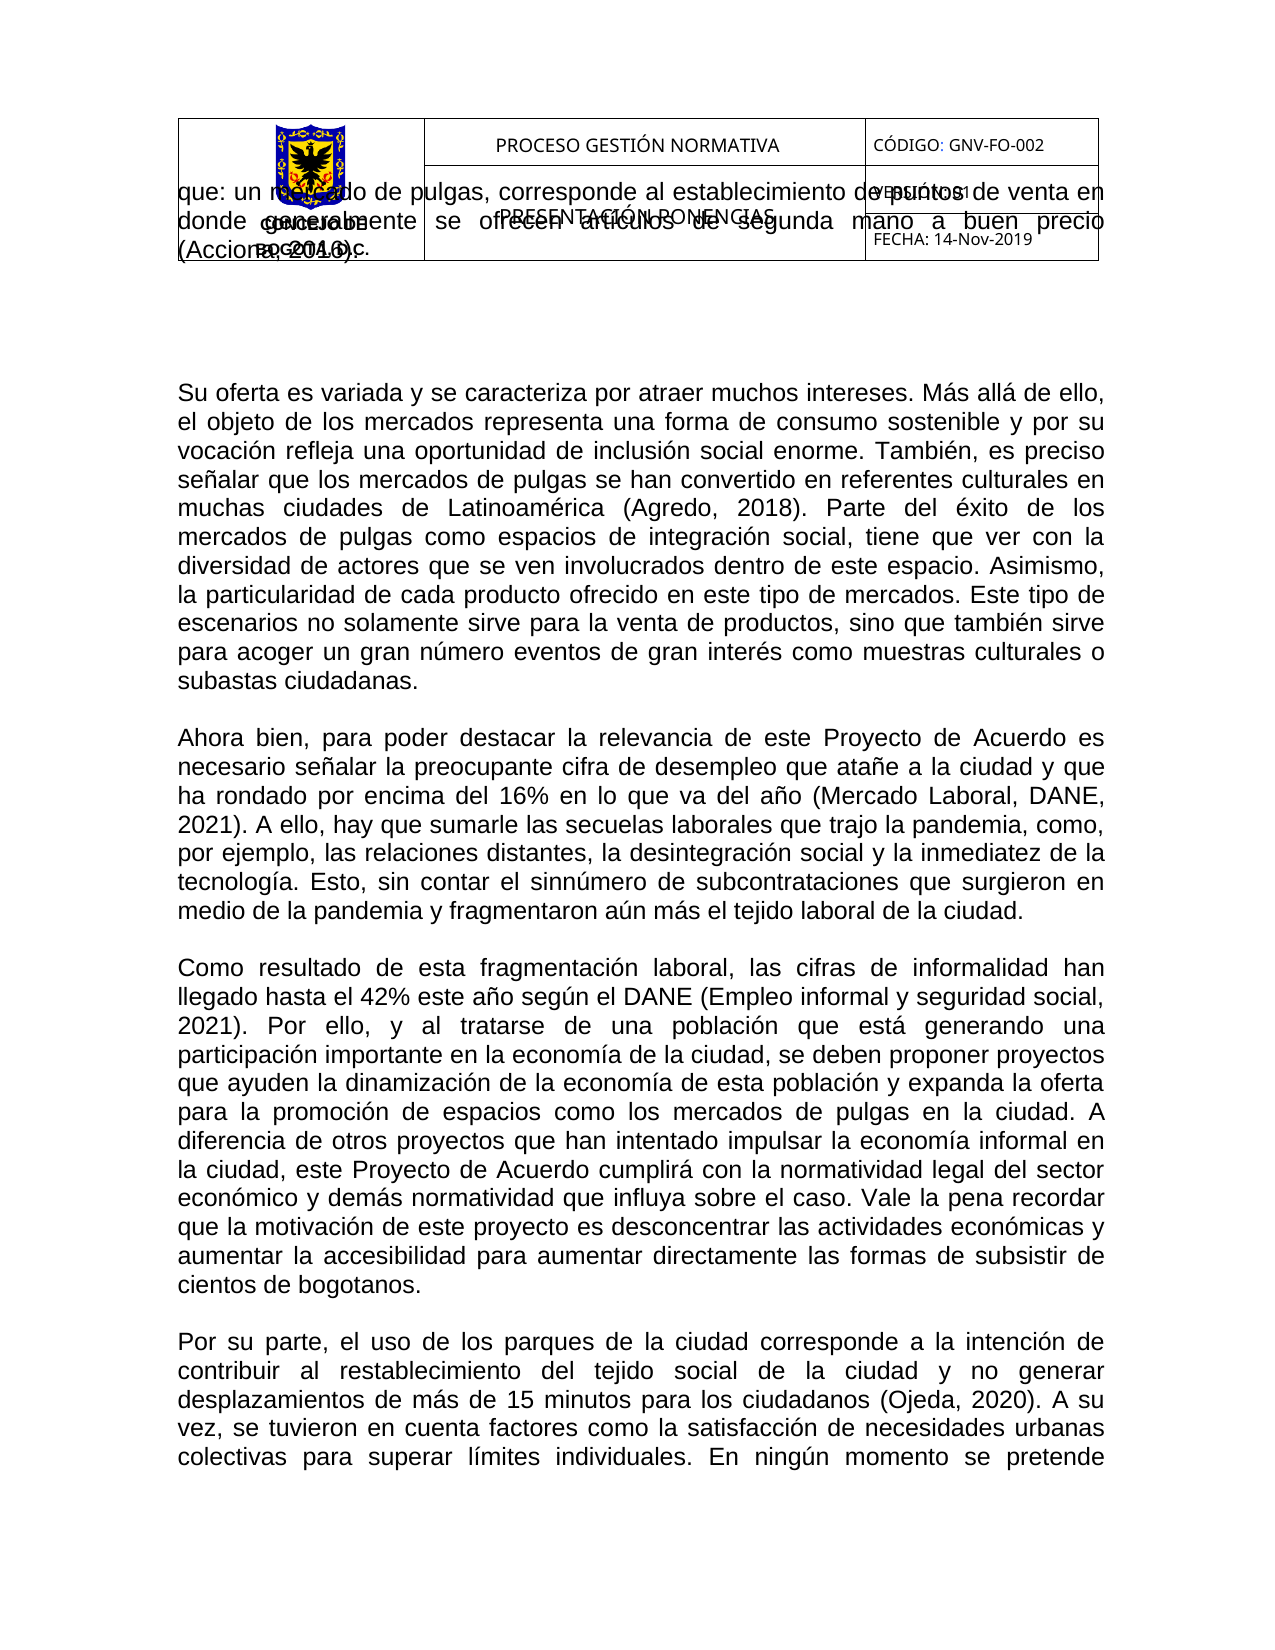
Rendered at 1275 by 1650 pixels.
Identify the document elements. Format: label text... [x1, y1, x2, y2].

text Su oferta es variada y se caracteriza por atraer muchos intereses. Más allá de ello, el objeto de los mercados representa una forma de consumo sostenible y por su vocación refleja una oportunidad de inclusión social enorme. También, es preciso señalar que los mercados de pulgas se han convertido en referentes culturales en muchas ciudades de Latinoamérica (Agredo, 2018). Parte del éxito de los mercados de pulgas como espacios de integración social, tiene que ver con la diversidad de actores que se ven involucrados dentro de este espacio. Asimismo, la particularidad de cada producto ofrecido en este tipo de mercados. Este tipo de escenarios no solamente sirve para la venta de productos, sino que también sirve para acoger un gran número eventos de gran interés como muestras culturales o subastas ciudadanas. [177, 378, 1106, 695]
picture [275, 124, 346, 177]
text Como resultado de esta fragmentación laboral, las cifras de informalidad han llegado hasta el 42% este año según el DANE (Empleo informal y seguridad social, 2021). Por ello, y al tratarse de una población que está generando una participación importante en la economía de la ciudad, se deben proponer proyectos que ayuden la dinamización de la economía de esta población y expanda la oferta para la promoción de espacios como los mercados de pulgas en la ciudad. A diferencia de otros proyectos que han intentado impulsar la economía informal en la ciudad, este Proyecto de Acuerdo cumplirá con la normatividad legal del sector económico y demás normatividad que influya sobre el caso. Vale la pena recordar que la motivación de este proyecto es desconcentrar las actividades económicas y aumentar la accesibilidad para aumentar directamente las formas de subsistir de cientos de bogotanos. [177, 953, 1106, 1298]
text Ahora bien, para poder destacar la relevancia de este Proyecto de Acuerdo es necesario señalar la preocupante cifra de desempleo que atañe a la ciudad y que ha rondado por encima del 16% en lo que va del año (Mercado Laboral, DANE, 2021). A ello, hay que sumarle las secuelas laborales que trajo la pandemia, como, por ejemplo, las relaciones distantes, la desintegración social y la inmediatez de la tecnología. Esto, sin contar el sinnúmero de subcontrataciones que surgieron en medio de la pandemia y fragmentaron aún más el tejido laboral de la ciudad. [177, 723, 1106, 925]
